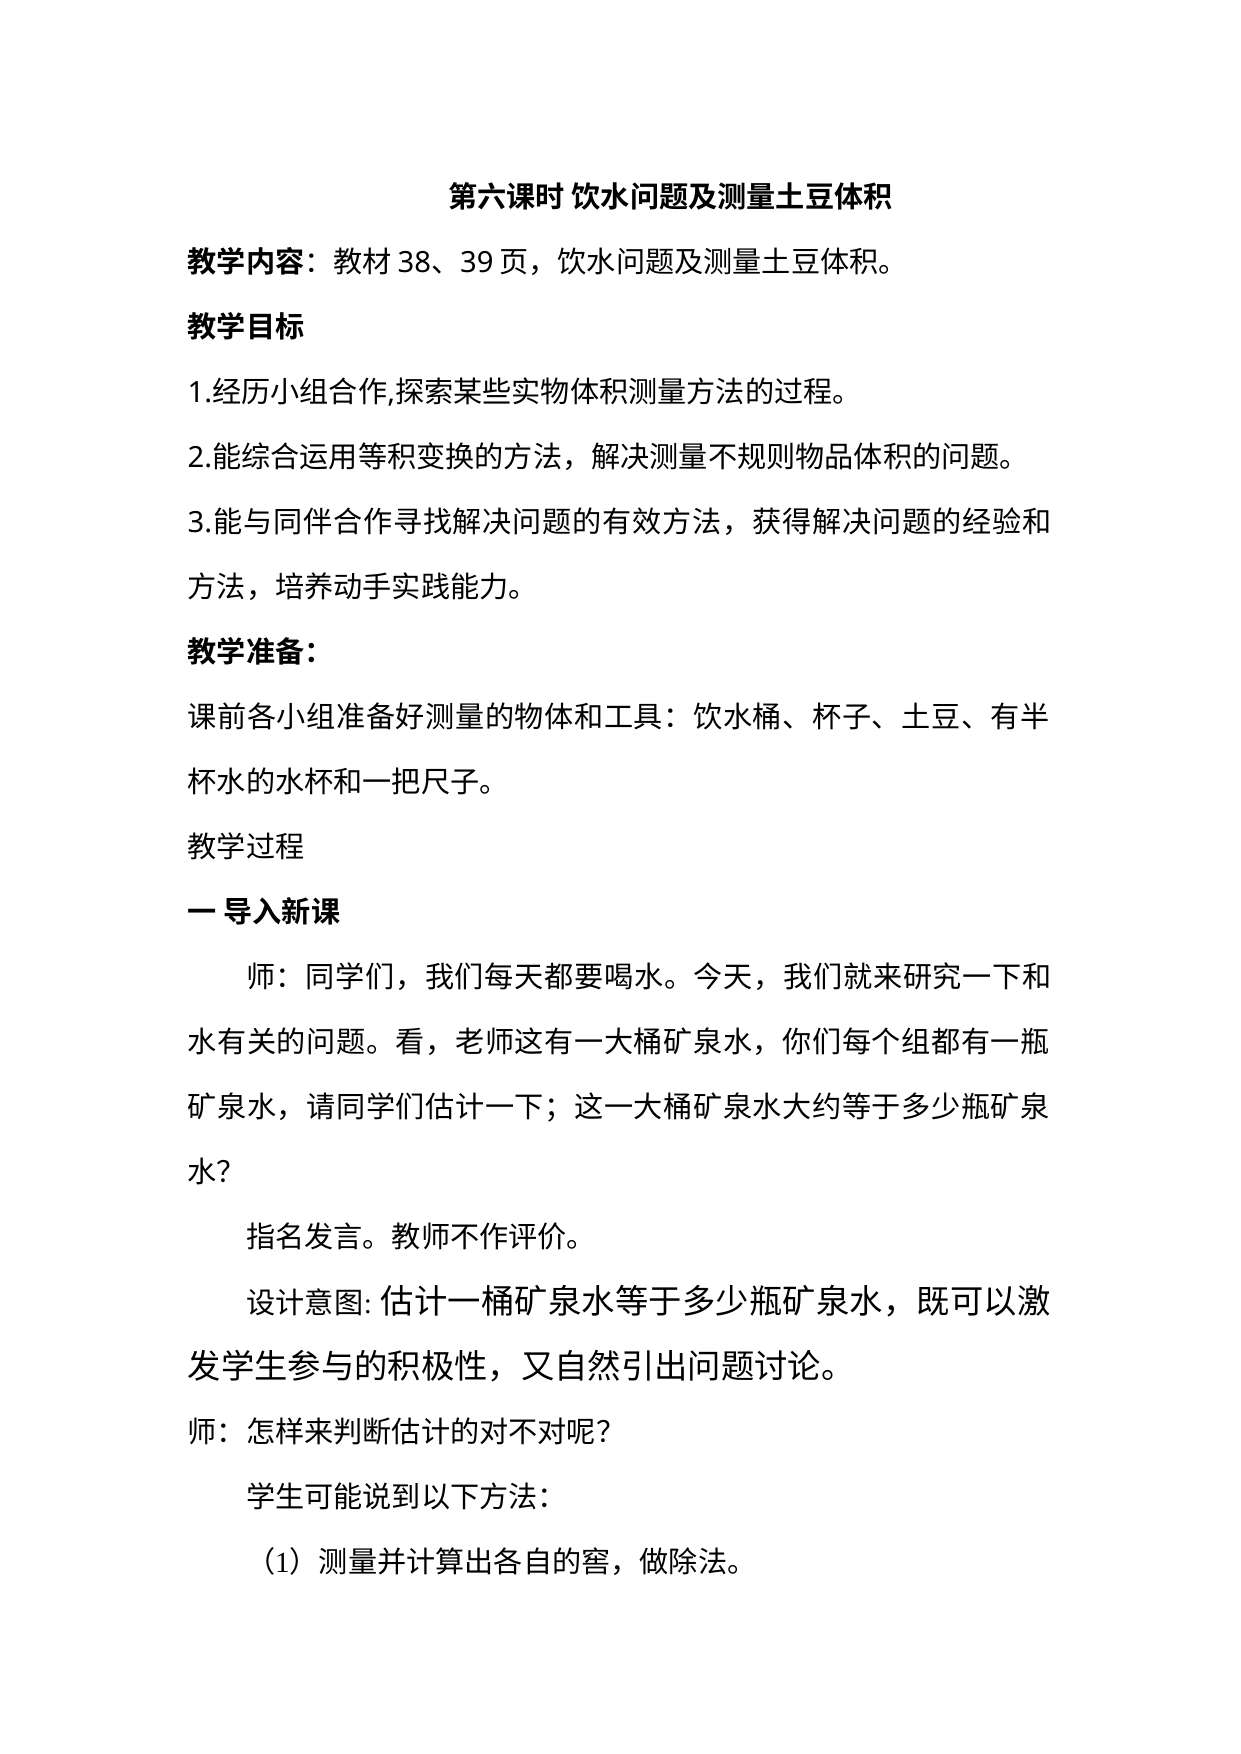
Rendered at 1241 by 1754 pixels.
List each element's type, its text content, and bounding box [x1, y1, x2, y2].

text 2.能综合运用等积变换的方法，解决测量不规则物品体积的问题。 [187, 422, 1053, 487]
text 教学准备： [187, 617, 1053, 682]
text 1.经历小组合作,探索某些实物体积测量方法的过程。 [187, 357, 1053, 422]
text 指名发言。教师不作评价。 [187, 1202, 1053, 1267]
text 教学过程 [187, 812, 1053, 877]
text 学生可能说到以下方法： [187, 1462, 1053, 1527]
text 课前各小组准备好测量的物体和工具：饮水桶、杯子、土豆、有半杯水的水杯和一把尺子。 [187, 682, 1053, 812]
text 师：同学们，我们每天都要喝水。今天，我们就来研究一下和水有关的问题。看，老师这有一大桶矿泉水，你们每个组都有一瓶矿泉水，请同学们估计一下；这一大桶矿泉水大约等于多少瓶矿泉水？ [187, 942, 1053, 1202]
text 设计意图: 估计一桶矿泉水等于多少瓶矿泉水，既可以激发学生参与的积极性，又自然引出问题讨论。 [187, 1267, 1053, 1397]
text 一 导入新课 [187, 877, 1053, 942]
text 3.能与同伴合作寻找解决问题的有效方法，获得解决问题的经验和方法，培养动手实践能力。 [187, 487, 1053, 617]
text 教学内容：教材38、39页，饮水问题及测量土豆体积。 [187, 227, 1053, 292]
text 师：怎样来判断估计的对不对呢？ [187, 1397, 1053, 1462]
text （1）测量并计算出各自的窖，做除法。 [187, 1527, 1053, 1592]
text 教学目标 [187, 292, 1053, 357]
text 第六课时 饮水问题及测量土豆体积 [187, 162, 1053, 227]
